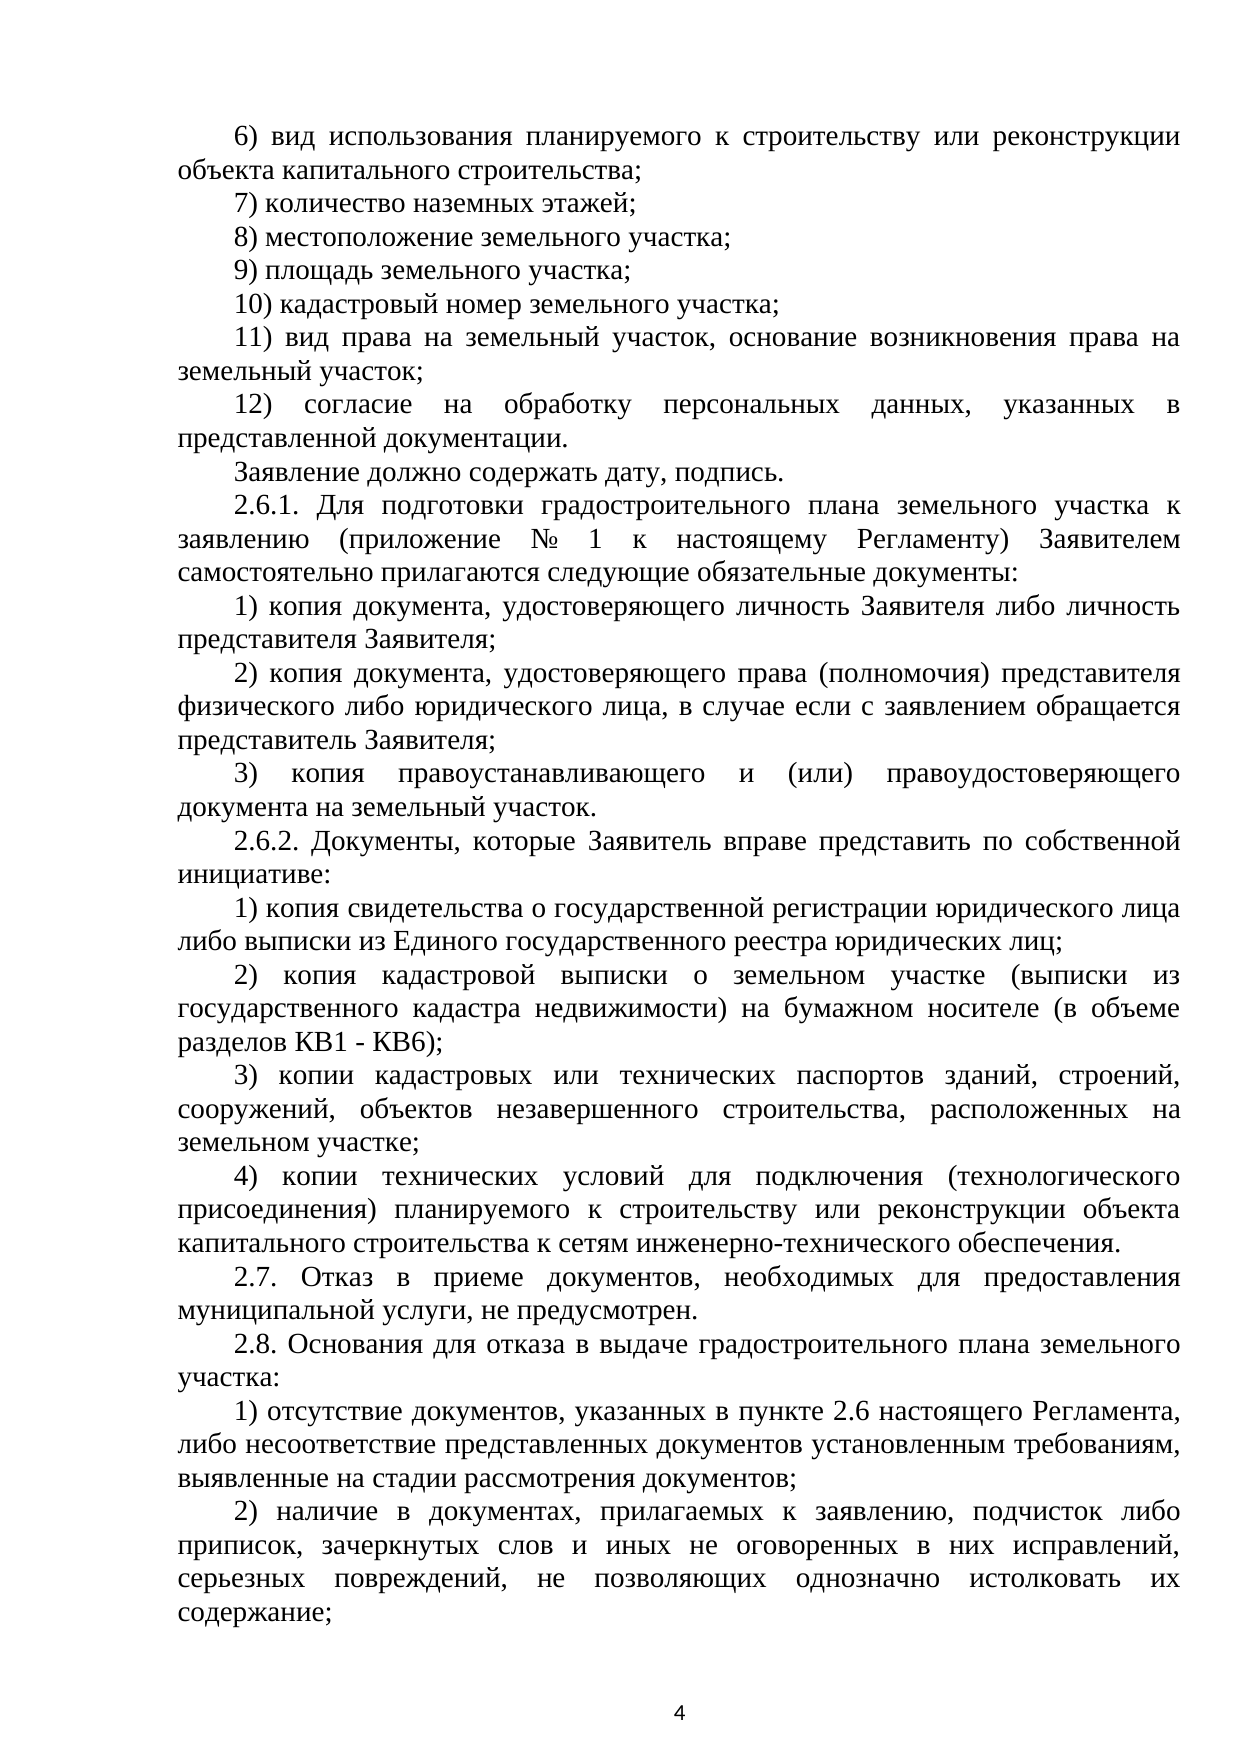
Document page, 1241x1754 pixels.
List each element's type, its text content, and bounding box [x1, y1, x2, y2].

text 4) копии технических условий для подключения (технологического присоединения) планируемого к строительству или реконструкции объекта капитального строительства к сетям инженерно-технического обеспечения. [177, 1158, 1181, 1259]
text 2) копия кадастровой выписки о земельном участке (выписки из государственного кадастра недвижимости) на бумажном носителе (в объеме разделов КВ1 - КВ6); [177, 957, 1181, 1057]
text 1) копия документа, удостоверяющего личность Заявителя либо личность представителя Заявителя; [177, 588, 1181, 655]
text 2.7. Отказ в приеме документов, необходимых для предоставления муниципальной услуги, не предусмотрен. [177, 1259, 1181, 1326]
text 2.6.2. Документы, которые Заявитель вправе представить по собственной инициативе: [177, 823, 1181, 890]
text 10) кадастровый номер земельного участка; [177, 286, 1181, 319]
text 6) вид использования планируемого к строительству или реконструкции объекта капитального строительства; [177, 118, 1181, 185]
text 1) отсутствие документов, указанных в пункте 2.6 настоящего Регламента, либо несоответствие представленных документов установленным требованиям, выявленные на стадии рассмотрения документов; [177, 1393, 1181, 1493]
text 3) копия правоустанавливающего и (или) правоудостоверяющего документа на земельный участок. [177, 756, 1181, 823]
text Заявление должно содержать дату, подпись. [177, 454, 1181, 487]
text 8) местоположение земельного участка; [177, 219, 1181, 252]
text 2) копия документа, удостоверяющего права (полномочия) представителя физического либо юридического лица, в случае если с заявлением обращается представитель Заявителя; [177, 655, 1181, 756]
text 11) вид права на земельный участок, основание возникновения права на земельный участок; [177, 319, 1181, 387]
text 3) копии кадастровых или технических паспортов зданий, строений, сооружений, объектов незавершенного строительства, расположенных на земельном участке; [177, 1057, 1181, 1158]
text 1) копия свидетельства о государственной регистрации юридического лица либо выписки из Единого государственного реестра юридических лиц; [177, 890, 1181, 957]
text 7) количество наземных этажей; [177, 185, 1181, 219]
text 2.8. Основания для отказа в выдаче градостроительного плана земельного участка: [177, 1326, 1181, 1393]
text 9) площадь земельного участка; [177, 252, 1181, 286]
text 12) согласие на обработку персональных данных, указанных в представленной документации. [177, 387, 1181, 454]
text 2.6.1. Для подготовки градостроительного плана земельного участка к заявлению (приложение № 1 к настоящему Регламенту) Заявителем самостоятельно прилагаются следующие обязательные документы: [177, 487, 1181, 588]
text 2) наличие в документах, прилагаемых к заявлению, подчисток либо приписок, зачеркнутых слов и иных не оговоренных в них исправлений, серьезных повреждений, не позволяющих однозначно истолковать их содержание; [177, 1493, 1181, 1628]
